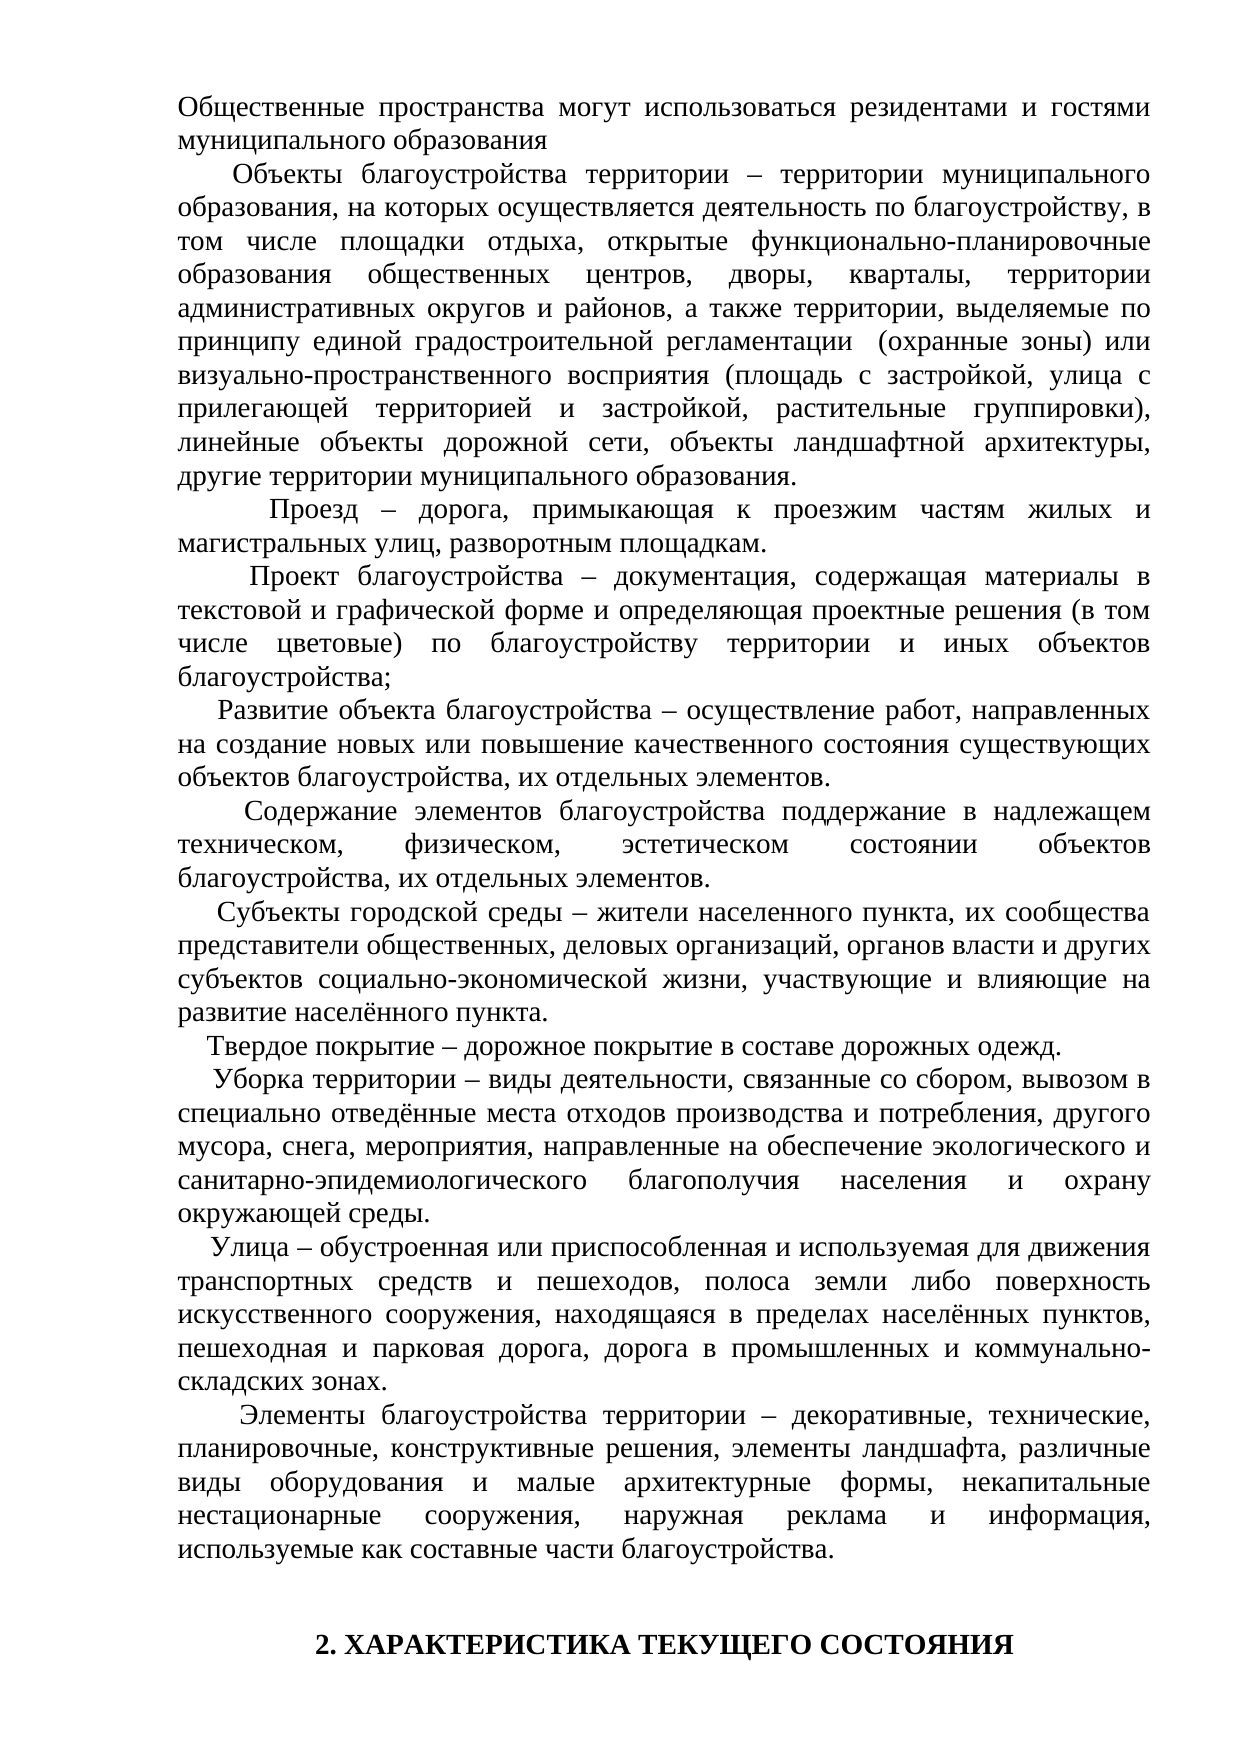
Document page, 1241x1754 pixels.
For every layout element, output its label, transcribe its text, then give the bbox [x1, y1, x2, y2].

text Развитие объекта благоустройства – осуществление работ, направленных на создание новых или повышение качественного состояния существующих объектов благоустройства, их отдельных элементов. [177, 692, 1152, 793]
text Уборка территории – виды деятельности, связанные со сбором, вывозом в специально отведённые места отходов производства и потребления, другого мусора, снега, мероприятия, направленные на обеспечение экологического и санитарно-эпидемиологического благополучия населения и охрану окружающей среды. [177, 1061, 1152, 1229]
text Субъекты городской среды – жители населенного пункта, их сообщества представители общественных, деловых организаций, органов власти и других субъектов социально-экономической жизни, участвующие и влияющие на развитие населённого пункта. [177, 894, 1152, 1028]
text 2. ХАРАКТЕРИСТИКА ТЕКУЩЕГО СОСТОЯНИЯ [177, 1627, 1152, 1660]
text Улица – обустроенная или приспособленная и используемая для движения транспортных средств и пешеходов, полоса земли либо поверхность искусственного сооружения, находящаяся в пределах населённых пунктов, пешеходная и парковая дорога, дорога в промышленных и коммунально-складских зонах. [177, 1229, 1152, 1397]
text Проект благоустройства – документация, содержащая материалы в текстовой и графической форме и определяющая проектные решения (в том числе цветовые) по благоустройству территории и иных объектов благоустройства; [177, 558, 1152, 692]
text Твердое покрытие – дорожное покрытие в составе дорожных одежд. [177, 1028, 1152, 1061]
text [177, 89, 1152, 156]
text Проезд – дорога, примыкающая к проезжим частям жилых и магистральных улиц, разворотным площадкам. [177, 491, 1152, 558]
text Содержание элементов благоустройства поддержание в надлежащем техническом, физическом, эстетическом состоянии объектов благоустройства, их отдельных элементов. [177, 793, 1152, 894]
text Элементы благоустройства территории – декоративные, технические, планировочные, конструктивные решения, элементы ландшафта, различные виды оборудования и малые архитектурные формы, некапитальные нестационарные сооружения, наружная реклама и информация, используемые как составные части благоустройства. [177, 1397, 1152, 1564]
text Объекты благоустройства территории – территории муниципального образования, на которых осуществляется деятельность по благоустройству, в том числе площадки отдыха, открытые функционально-планировочные образования общественных центров, дворы, кварталы, территории административных округов и районов, а также территории, выделяемые по принципу единой градостроительной регламентации (охранные зоны) или визуально-пространственного восприятия (площадь с застройкой, улица с прилегающей территорией и застройкой, растительные группировки), линейные объекты дорожной сети, объекты ландшафтной архитектуры, другие территории муниципального образования. [177, 156, 1152, 491]
